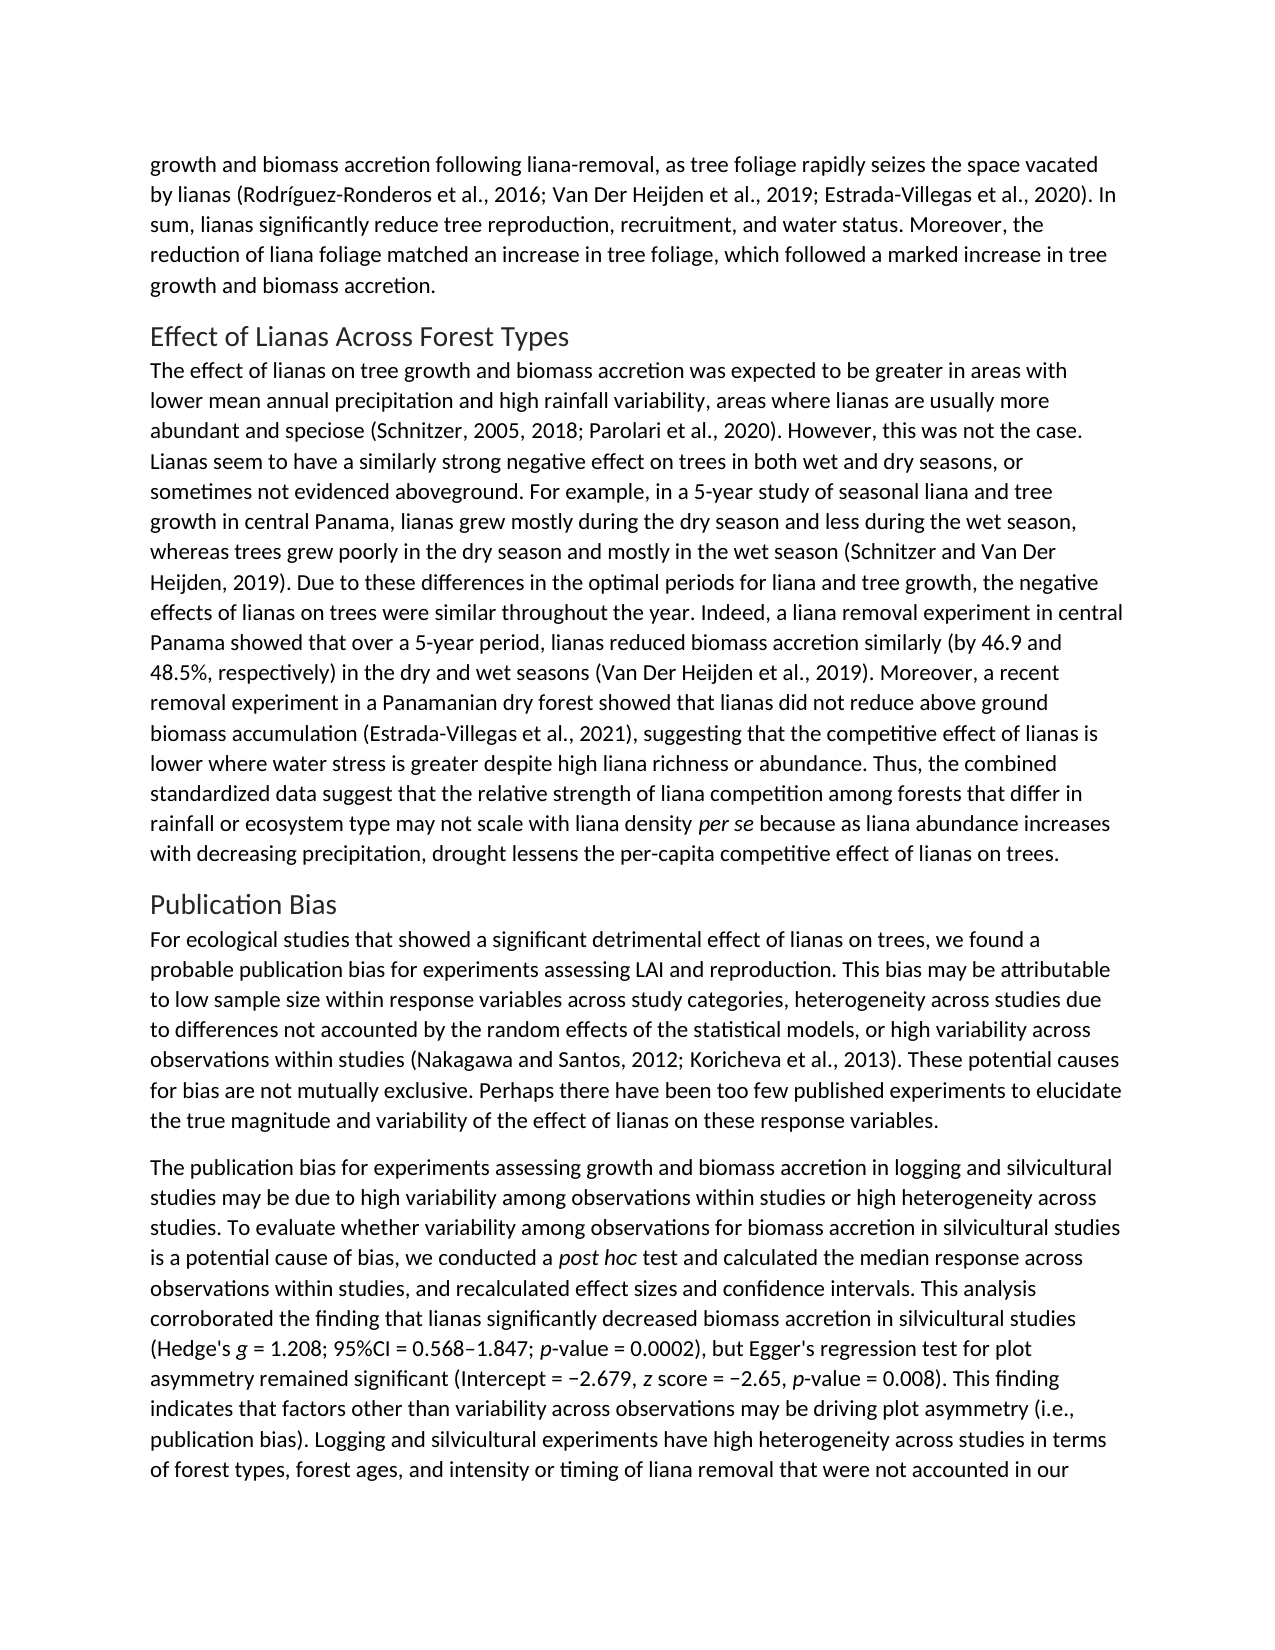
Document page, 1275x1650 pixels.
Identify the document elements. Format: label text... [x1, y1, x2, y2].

subtitle Effect of Lianas Across Forest Types [150, 318, 1125, 353]
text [150, 150, 1125, 299]
text The effect of lianas on tree growth and biomass accretion was expected to be greater in areas with lower mean annual precipitation and high rainfall variability, areas where lianas are usually more abundant and speciose (Schnitzer, 2005, 2018; Parolari et al., 2020). However, this was not the case. Lianas seem to have a similarly strong negative effect on trees in both wet and dry seasons, or sometimes not evidenced aboveground. For example, in a 5-year study of seasonal liana and tree growth in central Panama, lianas grew mostly during the dry season and less during the wet season, whereas trees grew poorly in the dry season and mostly in the wet season (Schnitzer and Van Der Heijden, 2019). Due to these differences in the optimal periods for liana and tree growth, the negative effects of lianas on trees were similar throughout the year. Indeed, a liana removal experiment in central Panama showed that over a 5-year period, lianas reduced biomass accretion similarly (by 46.9 and 48.5%, respectively) in the dry and wet seasons (Van Der Heijden et al., 2019). Moreover, a recent removal experiment in a Panamanian dry forest showed that lianas did not reduce above ground biomass accumulation (Estrada-Villegas et al., 2021), suggesting that the competitive effect of lianas is lower where water stress is greater despite high liana richness or abundance. Thus, the combined standardized data suggest that the relative strength of liana competition among forests that differ in rainfall or ecosystem type may not scale with liana density per se because as liana abundance increases with decreasing precipitation, drought lessens the per-capita competitive effect of lianas on trees. [150, 356, 1125, 867]
text For ecological studies that showed a significant detrimental effect of lianas on trees, we found a probable publication bias for experiments assessing LAI and reproduction. This bias may be attributable to low sample size within response variables across study categories, heterogeneity across studies due to differences not accounted by the random effects of the statistical models, or high variability across observations within studies (Nakagawa and Santos, 2012; Koricheva et al., 2013). These potential causes for bias are not mutually exclusive. Perhaps there have been too few published experiments to elucidate the true magnitude and variability of the effect of lianas on these response variables. [150, 925, 1125, 1134]
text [150, 1153, 1125, 1483]
subtitle Publication Bias [150, 886, 1125, 922]
